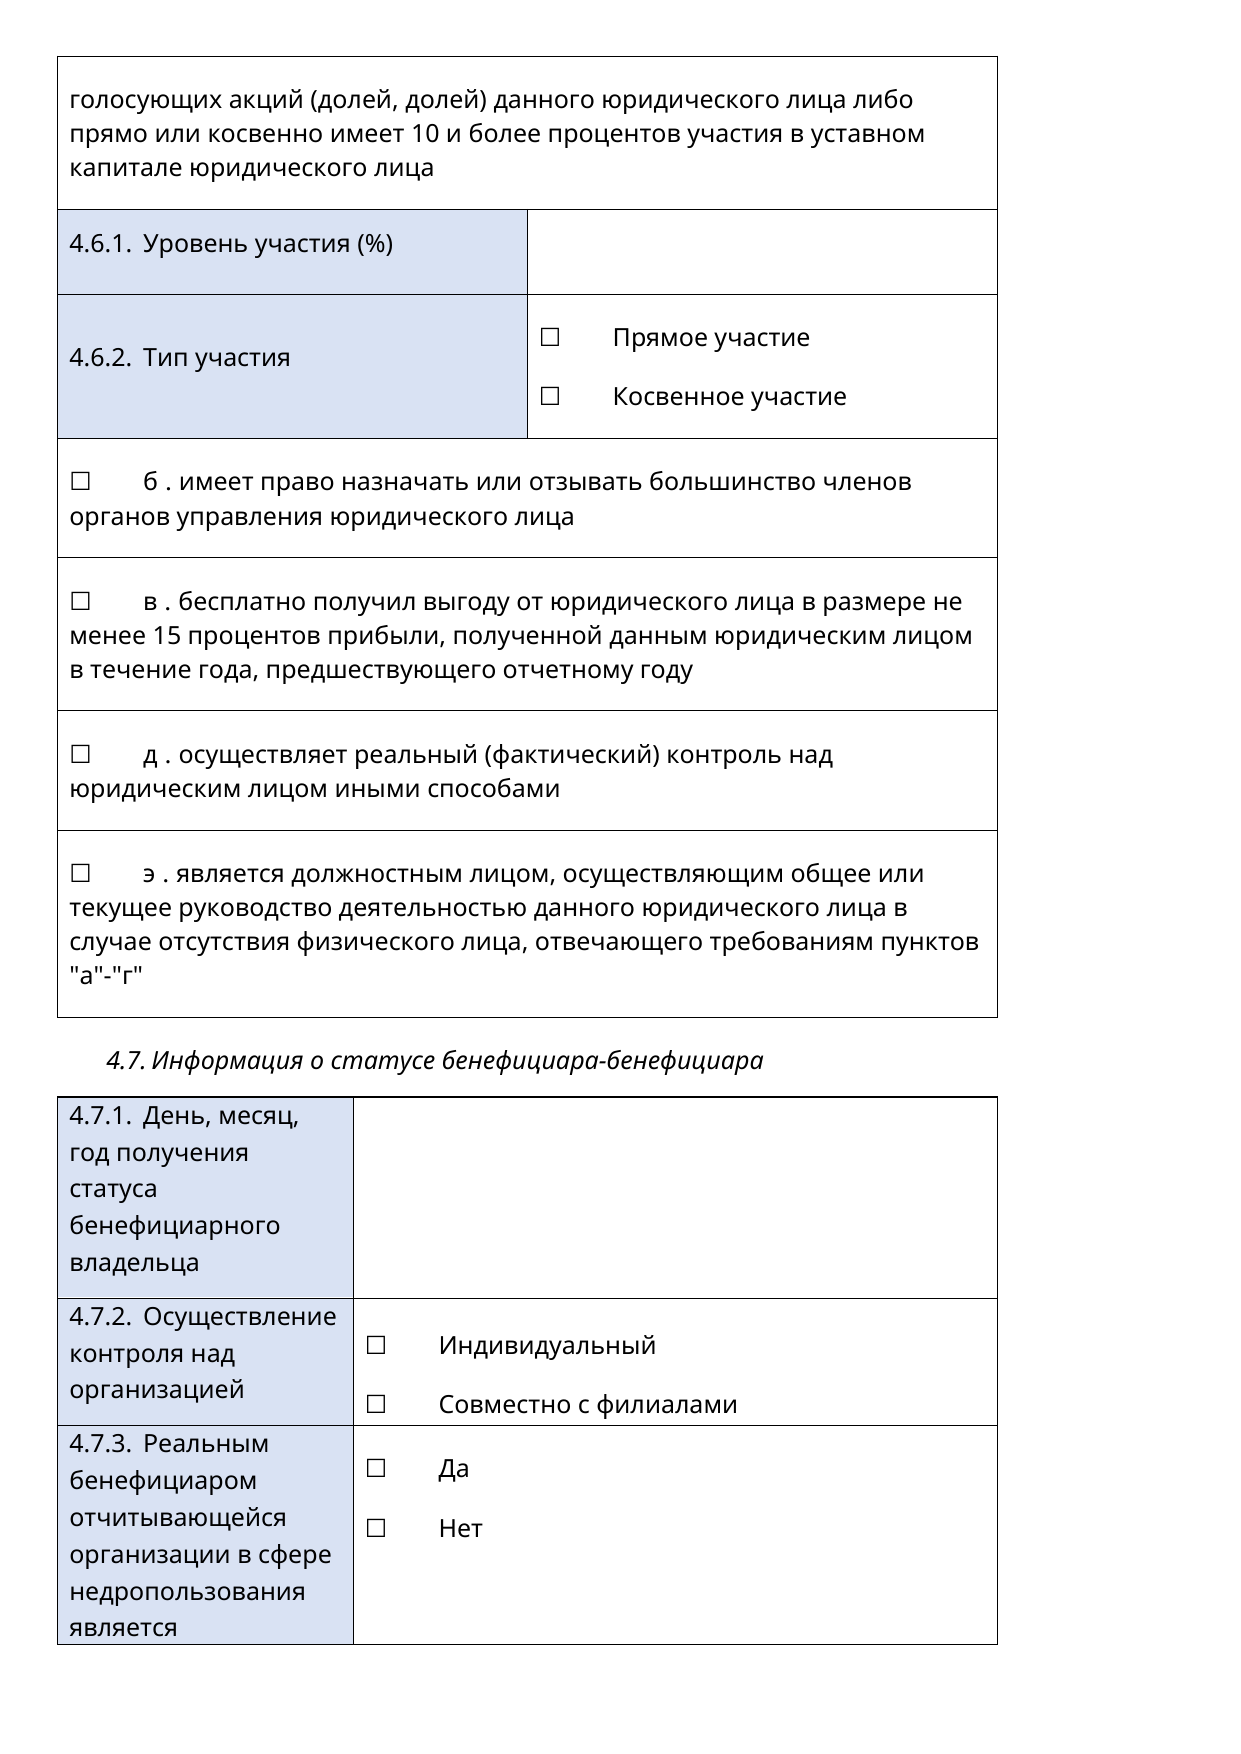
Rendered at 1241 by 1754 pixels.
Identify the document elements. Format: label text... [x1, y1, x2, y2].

table_cell ☐ э . является должностным лицом, осуществляющим общее или текущее руководство деятельностью данного юридического лица в случае отсутствия физического лица, отвечающего требованиям пунктов "а"-"г" [58, 831, 997, 1017]
table_cell ☐ Индивидуальный ☐ Совместно с филиалами [354, 1299, 997, 1425]
table_cell [528, 210, 997, 294]
table_cell ☐ Да ☐ Нет [354, 1426, 997, 1644]
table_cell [58, 1426, 353, 1644]
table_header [58, 57, 997, 209]
table_cell Тип участия [58, 295, 527, 438]
table_cell ☐ д . осуществляет реальный (фактический) контроль над юридическим лицом иными способами [58, 711, 997, 829]
table_header [354, 1098, 997, 1297]
list Информация о статусе бенефициара-бенефициара [106, 1043, 1167, 1077]
table_cell Осуществление контроля над организацией [58, 1299, 353, 1425]
table_header День, месяц, год получения статуса бенефициарного владельца [58, 1098, 353, 1297]
table_cell Уровень участия (%) [58, 210, 527, 294]
table_cell ☐ б . имеет право назначать или отзывать большинство членов органов управления юридического лица [58, 439, 997, 557]
table_cell ☐ Прямое участие ☐ Косвенное участие [528, 295, 997, 438]
table_cell ☐ в . бесплатно получил выгоду от юридического лица в размере не менее 15 процентов прибыли, полученной данным юридическим лицом в течение года, предшествующего отчетному году [58, 558, 997, 710]
